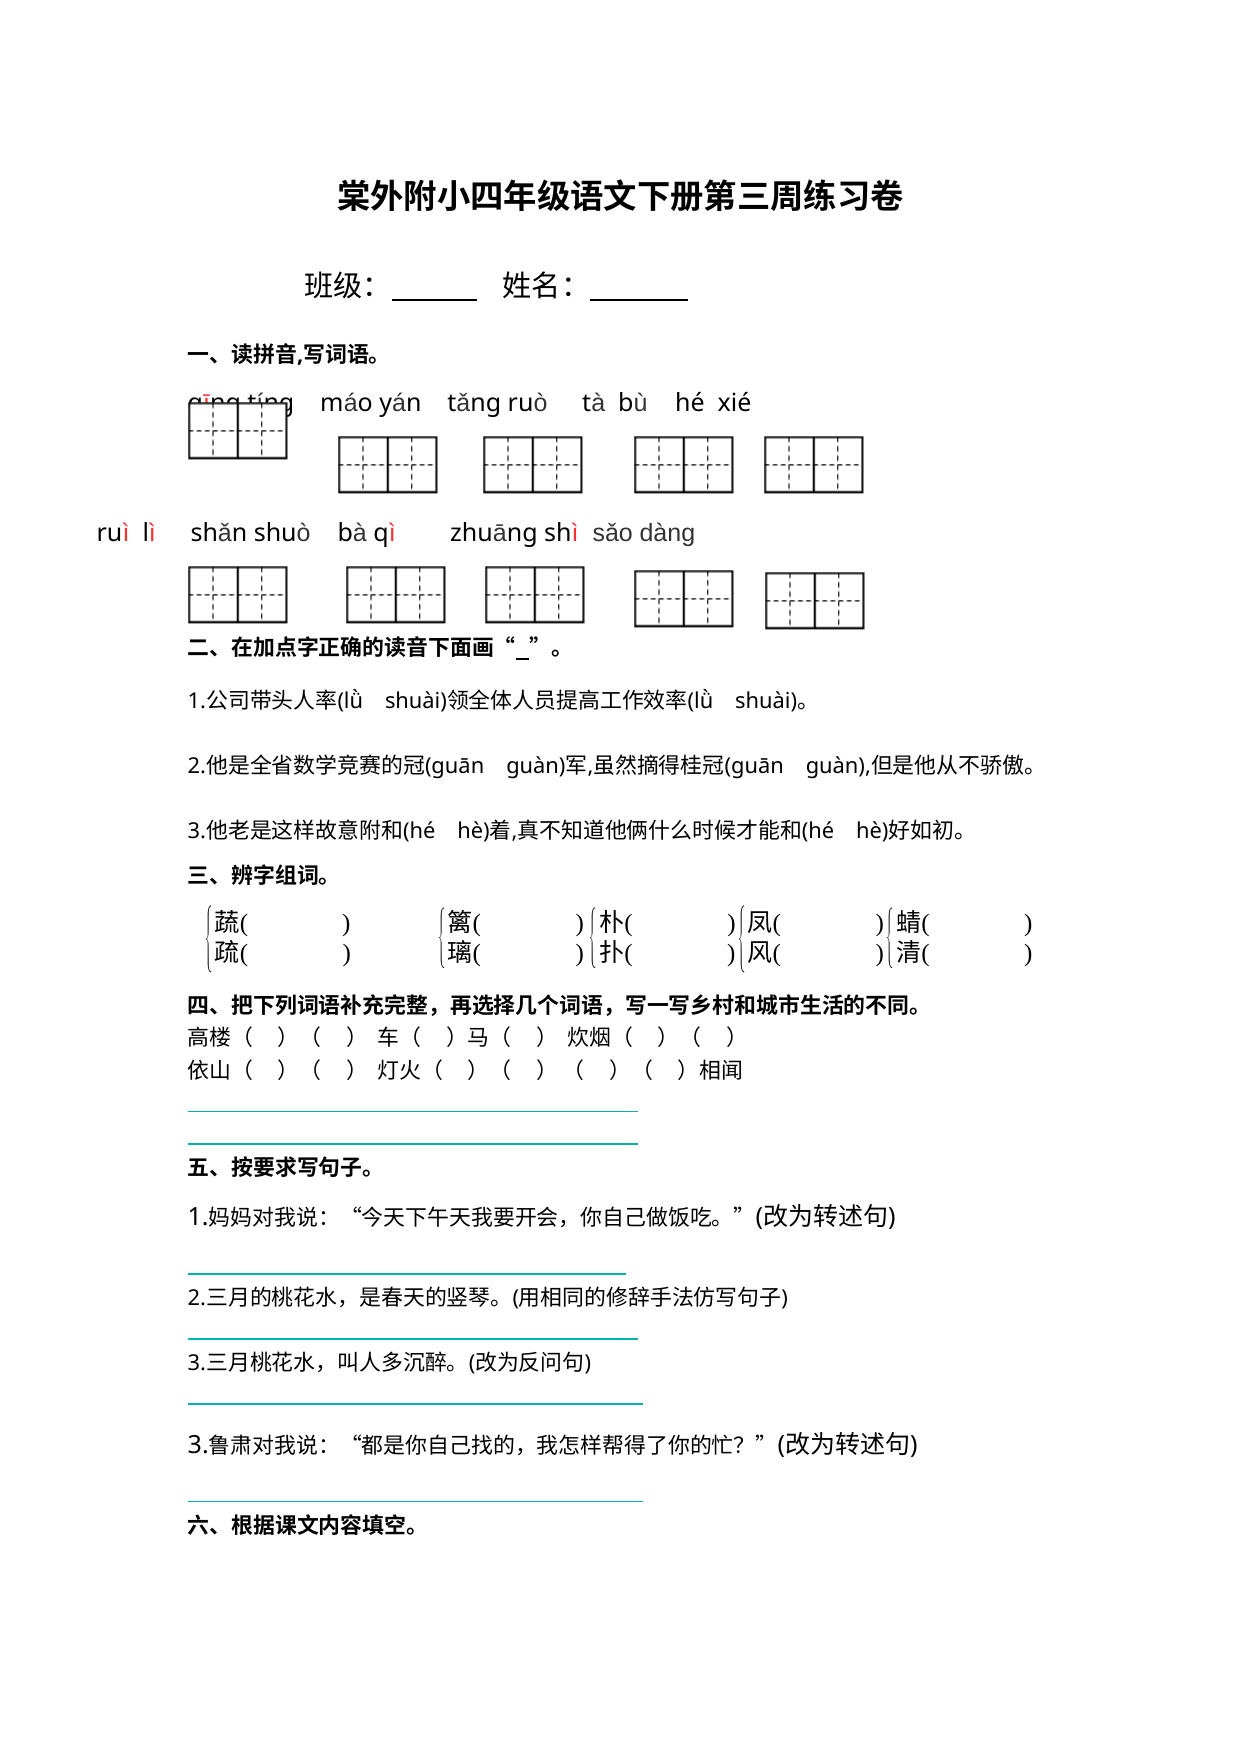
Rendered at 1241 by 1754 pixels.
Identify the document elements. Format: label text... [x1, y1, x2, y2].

list 高楼（ ）（ ） 车（ ）马（ ） 炊烟（ ）（ ） [187, 1020, 1053, 1052]
picture [187, 402, 289, 461]
picture [484, 565, 586, 625]
text 班级： 姓名： [187, 251, 1053, 316]
text 一、读拼音,写词语。 [187, 337, 1053, 370]
picture [345, 565, 447, 625]
list 依山（ ）（ ） 灯火（ ）（ ） （ ）（ ）相闻 [187, 1052, 1053, 1085]
list 六、根据课文内容填空。 [187, 1507, 1053, 1540]
text 三、辨字组词。 [187, 857, 1053, 890]
text 1.妈妈对我说：“今天下午天我要开会，你自己做饭吃。”(改为转述句) [187, 1182, 1053, 1247]
text 棠外附小四年级语文下册第三周练习卷 [187, 162, 1053, 227]
text ruì ruì lì shǎn shuò bà qì zhuāng shì sǎo dàng [0, 500, 1053, 565]
text 2.三月的桃花水，是春天的竖琴。(用相同的修辞手法仿写句子) [187, 1280, 1053, 1312]
picture [633, 435, 735, 495]
picture [187, 565, 289, 625]
text 1.公司带头人率(lǜ shuài)领全体人员提高工作效率(lǜ shuài)。 [187, 662, 1053, 727]
text 3.鲁肃对我说：“都是你自己找的，我怎样帮得了你的忙？”(改为转述句) [187, 1410, 1053, 1475]
list 把下列词语补充完整，再选择几个词语，写一写乡村和城市生活的不同。 [187, 987, 1053, 1020]
text 3.他老是这样故意附和(hé hè)着,真不知道他俩什么时候才能和(hé hè)好如初。 [187, 792, 1053, 857]
text 二、在加点字正确的读音下面画“ ”。 [187, 630, 1053, 662]
picture [337, 435, 439, 495]
picture [482, 435, 584, 495]
text 五、按要求写句子。 [187, 1150, 1053, 1182]
text 3.三月桃花水，叫人多沉醉。(改为反问句) [187, 1345, 1053, 1377]
picture [763, 435, 865, 495]
text 2.他是全省数学竞赛的冠(guān guàn)军,虽然摘得桂冠(guān guàn),但是他从不骄傲。 [187, 727, 1053, 792]
picture [633, 570, 735, 629]
text qīng tíng máo yán tǎng ruò tà bù hé xié [187, 370, 1053, 435]
picture [764, 571, 866, 631]
